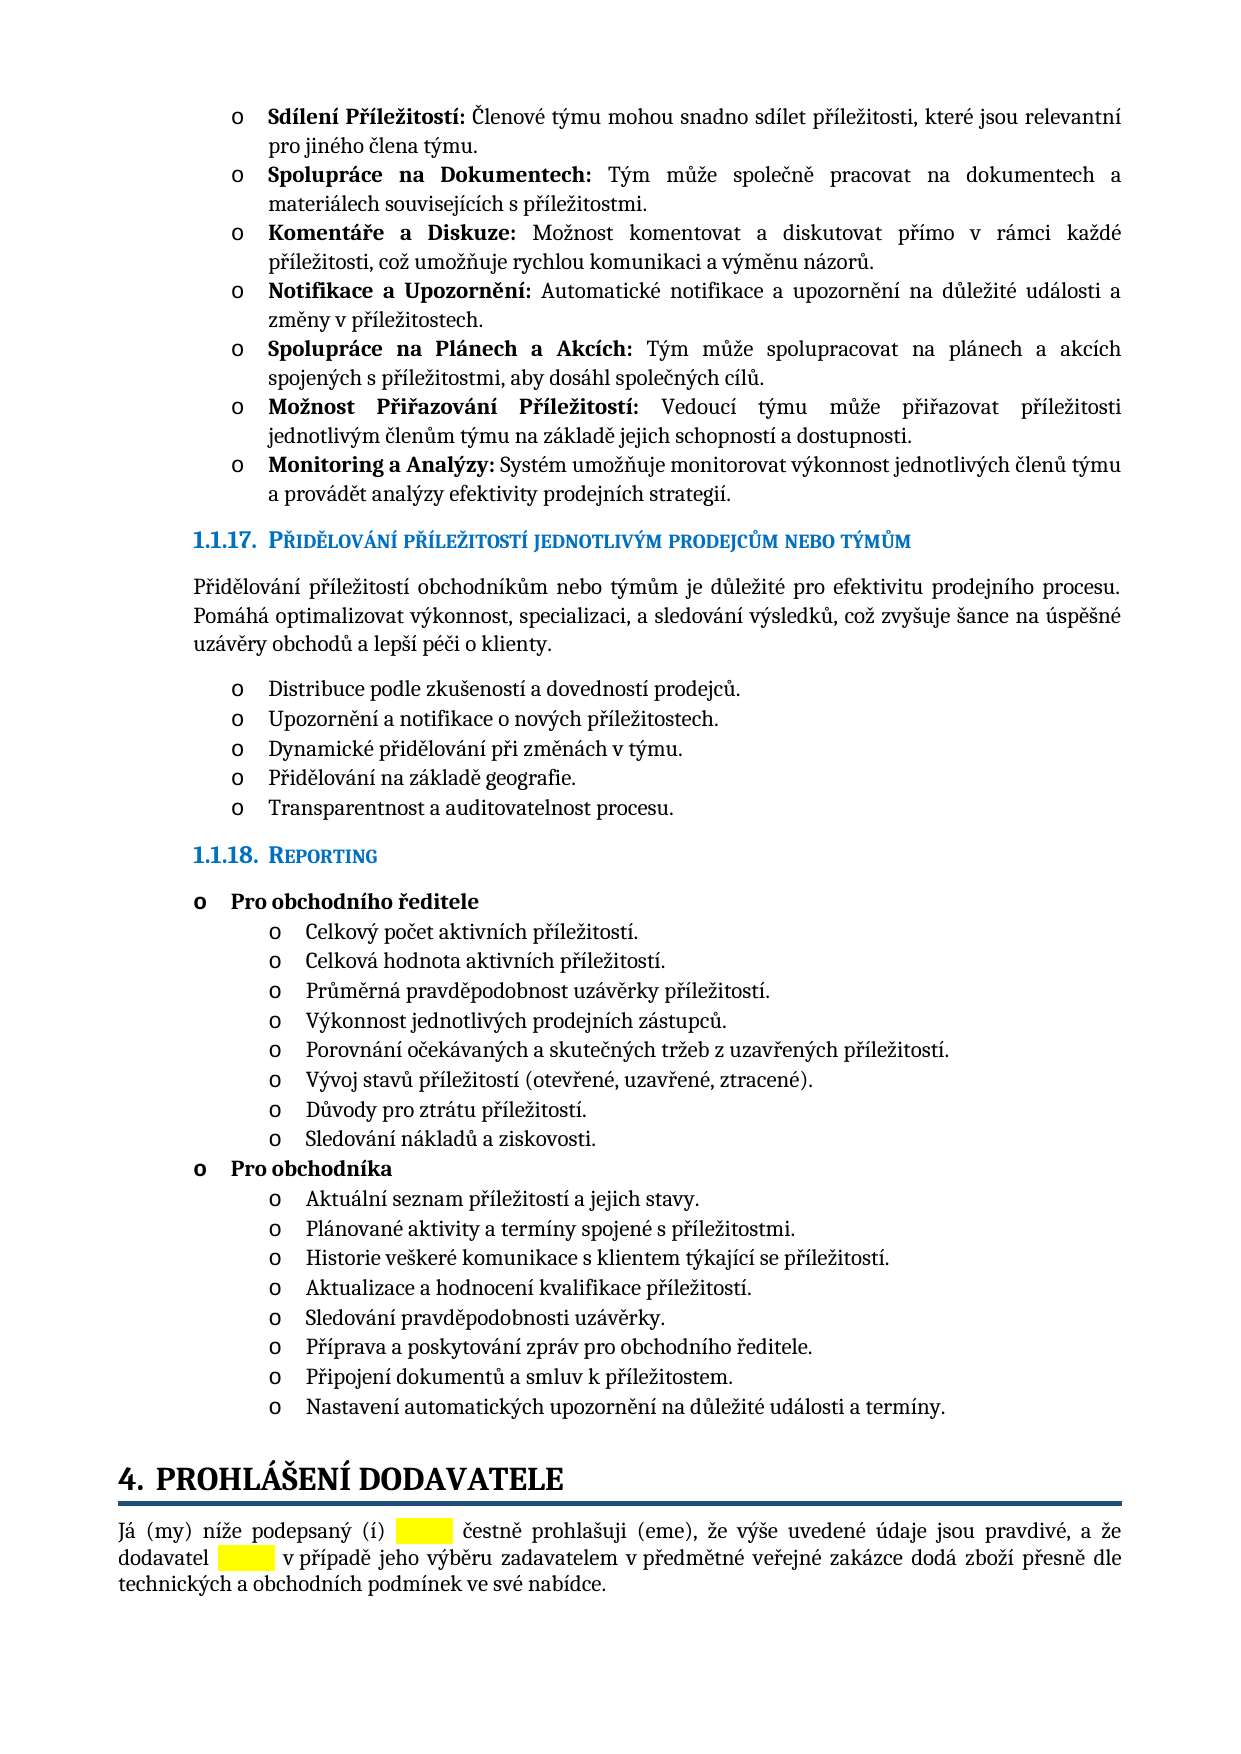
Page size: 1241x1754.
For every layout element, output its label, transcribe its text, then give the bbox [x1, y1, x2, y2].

list Připojení dokumentů a smluv k příležitostem. [268, 1364, 1122, 1391]
list Celkový počet aktivních příležitostí. [268, 918, 1122, 946]
list Transparentnost a auditovatelnost procesu. [231, 795, 1122, 822]
list Spolupráce na Plánech a Akcích: Tým může spolupracovat na plánech a akcích spojených s příležitostmi, aby dosáhl společných cílů. [231, 336, 1122, 391]
subtitle Reporting [193, 841, 1122, 870]
list Sledování nákladů a ziskovosti. [268, 1126, 1122, 1154]
list Nastavení automatických upozornění na důležité události a termíny. [268, 1393, 1122, 1421]
list Průměrná pravděpodobnost uzávěrky příležitostí. [268, 978, 1122, 1005]
list Spolupráce na Dokumentech: Tým může společně pracovat na dokumentech a materiálech souvisejících s příležitostmi. [231, 161, 1122, 217]
subtitle Prohlášení dodavatele [118, 1461, 1122, 1501]
list Porovnání očekávaných a skutečných tržeb z uzavřených příležitostí. [268, 1037, 1122, 1065]
list Sdílení Příležitostí: Členové týmu mohou snadno sdílet příležitosti, které jsou relevantní pro jiného člena týmu. [231, 103, 1122, 159]
list Důvody pro ztrátu příležitostí. [268, 1097, 1122, 1124]
list Aktuální seznam příležitostí a jejich stavy. [268, 1186, 1122, 1213]
text Přidělování příležitostí obchodníkům nebo týmům je důležité pro efektivitu prodejního procesu. Pomáhá optimalizovat výkonnost, specializaci, a sledování výsledků, což zvyšuje šance na úspěšné uzávěry obchodů a lepší péči o klienty. [193, 574, 1122, 657]
list Plánované aktivity a termíny spojené s příležitostmi. [268, 1215, 1122, 1243]
list Dynamické přidělování při změnách v týmu. [231, 735, 1122, 763]
list Přidělování na základě geografie. [231, 765, 1122, 792]
list Výkonnost jednotlivých prodejních zástupců. [268, 1007, 1122, 1035]
subtitle Přidělování příležitostí jednotlivým prodejcům nebo týmům [193, 526, 1122, 555]
list Distribuce podle zkušeností a dovedností prodejců. [231, 676, 1122, 703]
list Možnost Přiřazování Příležitostí: Vedoucí týmu může přiřazovat příležitosti jednotlivým členům týmu na základě jejich schopností a dostupnosti. [231, 393, 1122, 449]
list Historie veškeré komunikace s klientem týkající se příležitostí. [268, 1245, 1122, 1272]
list Celková hodnota aktivních příležitostí. [268, 948, 1122, 976]
list Komentáře a Diskuze: Možnost komentovat a diskutovat přímo v rámci každé příležitosti, což umožňuje rychlou komunikaci a výměnu názorů. [231, 219, 1122, 275]
list Pro obchodníka [193, 1156, 1122, 1183]
text Já (my) níže podepsaný (í) čestně prohlašuji (eme), že výše uvedené údaje jsou pravdivé, a že dodavatel v případě jeho výběru zadavatelem v předmětné veřejné zakázce dodá zboží přesně dle technických a obchodních podmínek ve své nabídce. [118, 1518, 1122, 1597]
list Monitoring a Analýzy: Systém umožňuje monitorovat výkonnost jednotlivých členů týmu a provádět analýzy efektivity prodejních strategií. [231, 452, 1122, 507]
list Sledování pravděpodobnosti uzávěrky. [268, 1304, 1122, 1332]
list Upozornění a notifikace o nových příležitostech. [231, 706, 1122, 733]
list Notifikace a Upozornění: Automatické notifikace a upozornění na důležité události a změny v příležitostech. [231, 277, 1122, 333]
list Příprava a poskytování zpráv pro obchodního ředitele. [268, 1334, 1122, 1362]
list Pro obchodního ředitele [193, 889, 1122, 916]
list Aktualizace a hodnocení kvalifikace příležitostí. [268, 1275, 1122, 1302]
list Vývoj stavů příležitostí (otevřené, uzavřené, ztracené). [268, 1067, 1122, 1094]
